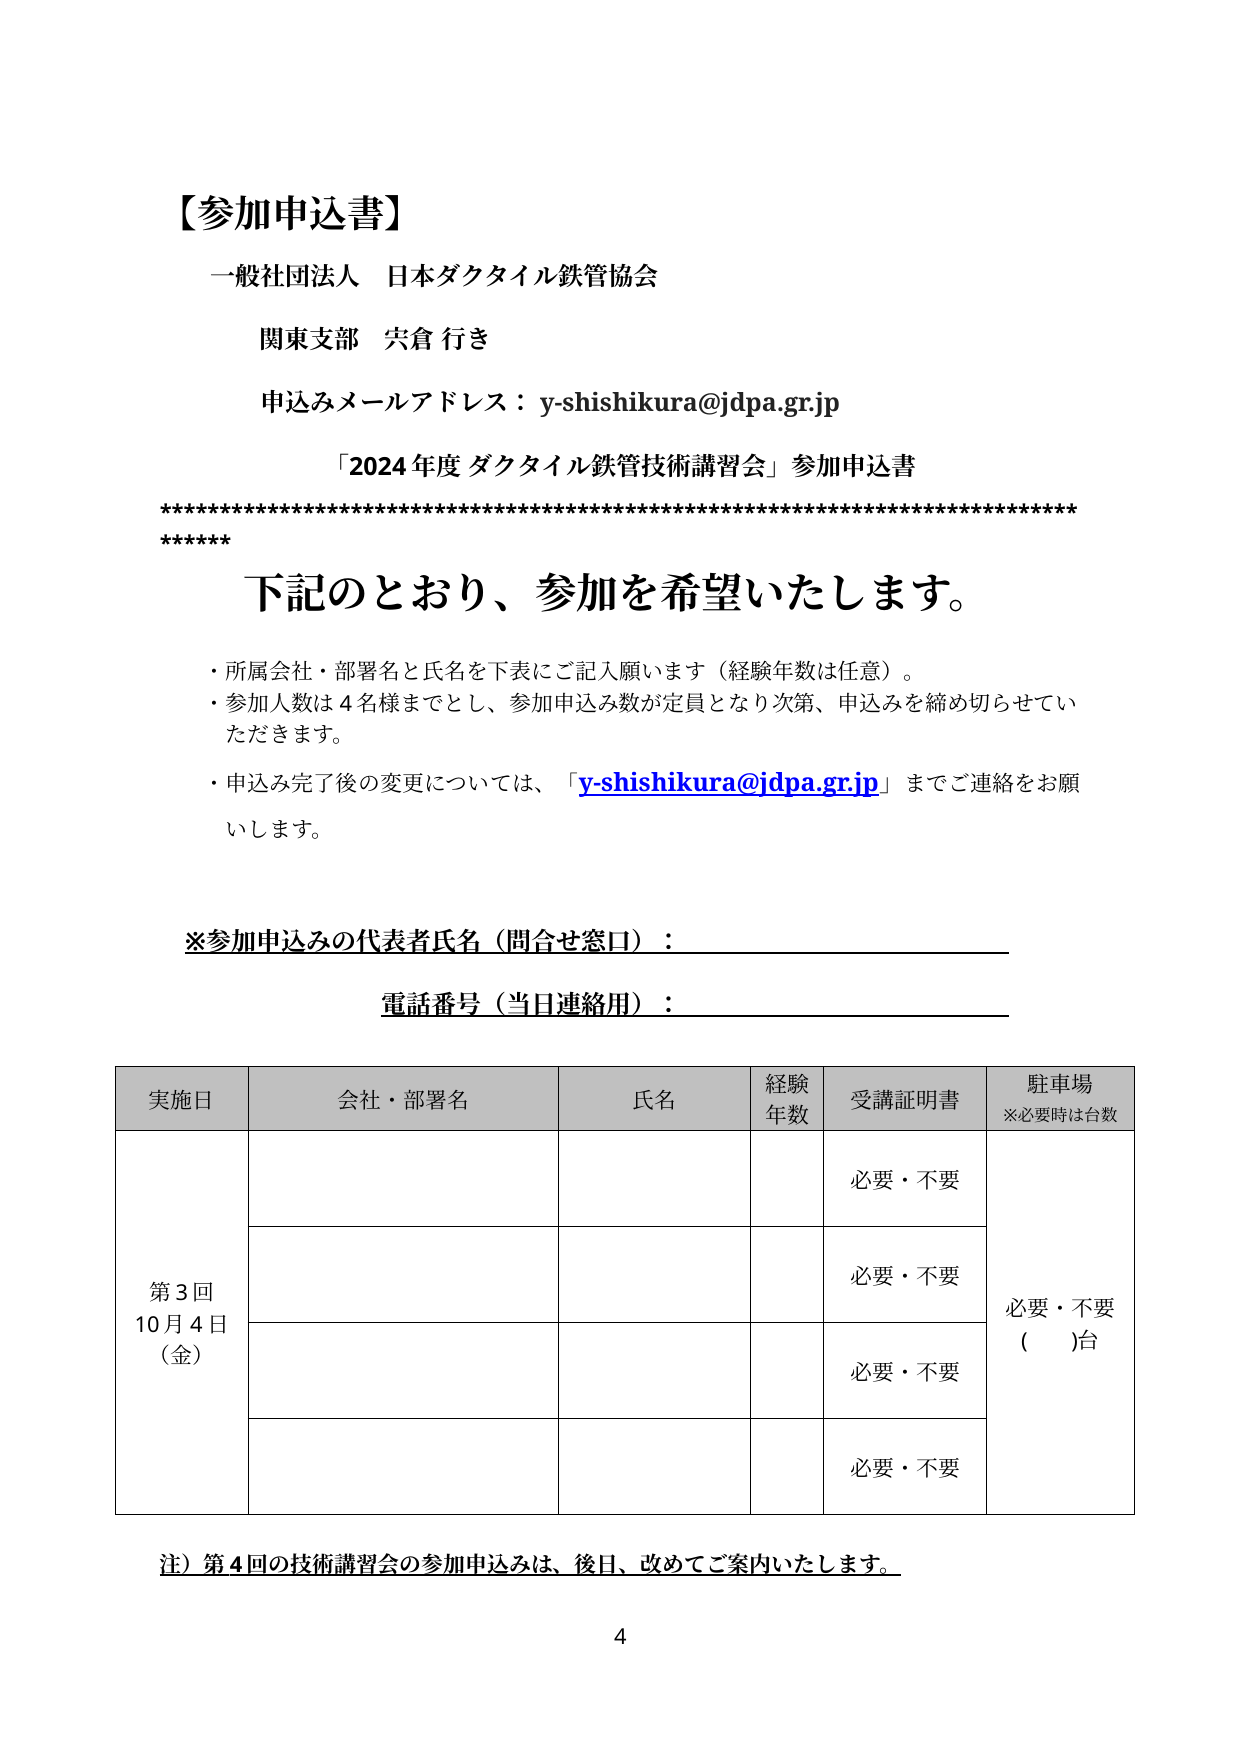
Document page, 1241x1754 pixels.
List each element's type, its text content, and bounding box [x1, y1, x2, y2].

table_cell 必要・不要 ( )台 [987, 1131, 1134, 1514]
table_cell 第3回 10月4日 （金） [116, 1131, 248, 1514]
table_cell [751, 1227, 823, 1322]
table_header 会社・部署名 [249, 1067, 558, 1130]
text 申込みメールアドレス： y-shishikura@jdpa.gr.jp [159, 369, 1081, 432]
table_cell [559, 1323, 750, 1418]
text 【参加申込書】 [159, 179, 1081, 242]
text ・参加人数は4名様までとし、参加申込み数が定員となり次第、申込みを締め切らせていただきます。 [203, 686, 1081, 749]
text 一般社団法人 日本ダクタイル鉄管協会 [159, 242, 1081, 306]
table_cell 必要・不要 [824, 1227, 986, 1322]
text ※参加申込みの代表者氏名（問合せ窓口）： [159, 907, 1081, 971]
table_header 駐車場 ※必要時は台数 [987, 1067, 1134, 1130]
table_cell 必要・不要 [824, 1131, 986, 1226]
table_cell [249, 1323, 558, 1418]
table_cell [559, 1131, 750, 1226]
table_header 実施日 [116, 1067, 248, 1130]
table_cell [751, 1323, 823, 1418]
text 電話番号（当日連絡用）： [159, 971, 1081, 1034]
table_cell [559, 1419, 750, 1514]
text 下記のとおり、参加を希望いたします。 [159, 559, 1081, 622]
text 関東支部 宍倉 行き [159, 306, 1081, 369]
text 「2024年度 ダクタイル鉄管技術講習会」参加申込書 [159, 432, 1081, 496]
text ・所属会社・部署名と氏名を下表にご記入願います（経験年数は任意）。 [159, 654, 1081, 686]
text ・申込み完了後の変更については、「y-shishikura@jdpa.gr.jp」までご連絡をお願いします。 [203, 749, 1081, 844]
table_cell [751, 1419, 823, 1514]
table_cell [751, 1131, 823, 1226]
table_header 経験 年数 [751, 1067, 823, 1130]
table_cell 必要・不要 [824, 1419, 986, 1514]
table_cell [559, 1227, 750, 1322]
text *********************************************************************************** [159, 496, 1081, 559]
table_cell 必要・不要 [824, 1323, 986, 1418]
table_cell [249, 1131, 558, 1226]
table_header 受講証明書 [824, 1067, 986, 1130]
table_cell [249, 1227, 558, 1322]
table_header 氏名 [559, 1067, 750, 1130]
text 注）第4回の技術講習会の参加申込みは、後日、改めてご案内いたします。 [159, 1547, 1081, 1579]
table_cell [249, 1419, 558, 1514]
